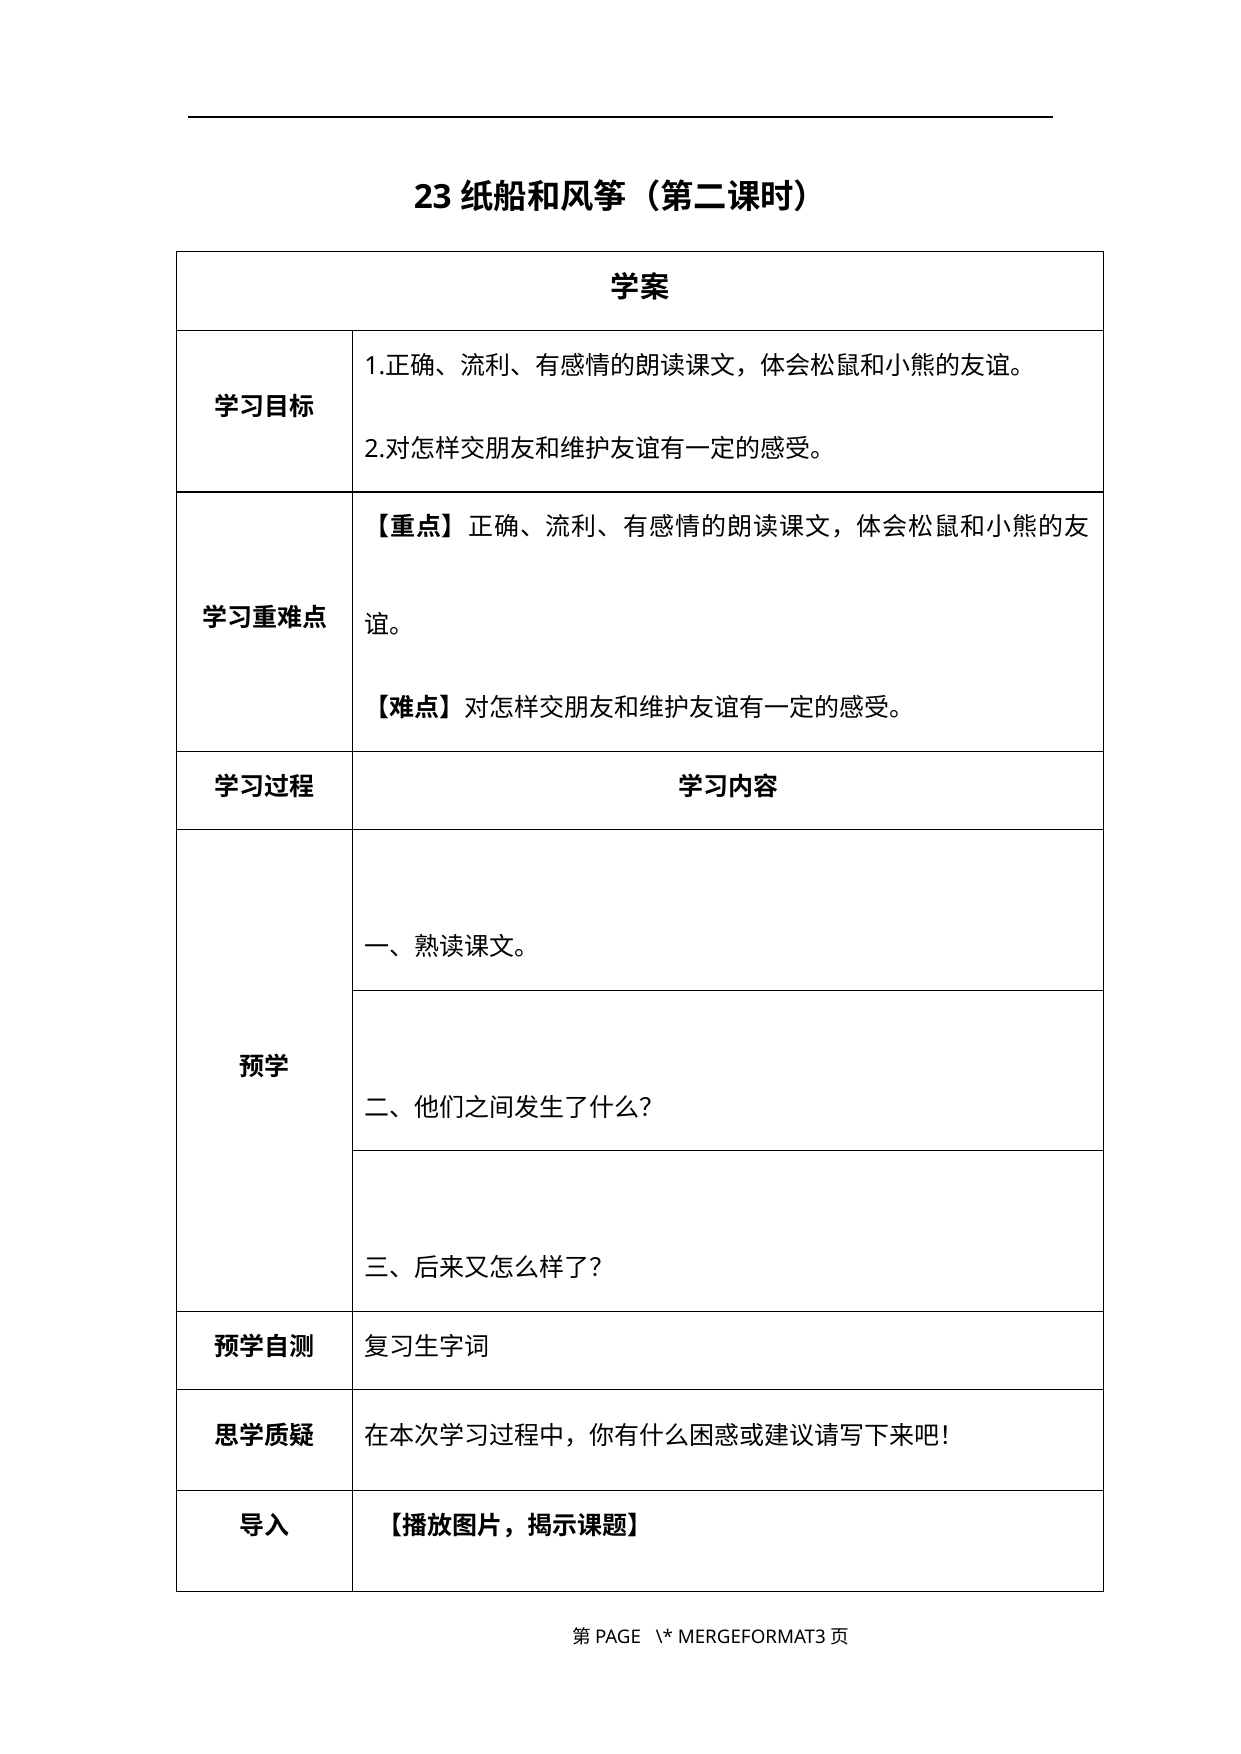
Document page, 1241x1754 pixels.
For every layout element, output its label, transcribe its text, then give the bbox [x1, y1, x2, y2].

table_cell 预学自测 [177, 1312, 352, 1389]
table_cell 复习生字词 [353, 1312, 1103, 1389]
table_cell 思学质疑 [177, 1390, 352, 1490]
table_cell 在本次学习过程中，你有什么困惑或建议请写下来吧！ [353, 1390, 1103, 1490]
table_cell 【重点】正确、流利、有感情的朗读课文，体会松鼠和小熊的友谊。 【难点】对怎样交朋友和维护友谊有一定的感受。 [353, 493, 1103, 751]
table_cell 1.正确、流利、有感情的朗读课文，体会松鼠和小熊的友谊。 2.对怎样交朋友和维护友谊有一定的感受。 [353, 331, 1103, 491]
table_header 学案 [177, 252, 1103, 330]
table_cell 二、他们之间发生了什么？ [353, 991, 1103, 1150]
table_cell 学习重难点 [177, 493, 352, 751]
table_cell 预学 [177, 830, 352, 1311]
text 23 纸船和风筝（第二课时） [187, 162, 1053, 227]
table_cell 三、后来又怎么样了？ [353, 1151, 1103, 1311]
table_cell 学习目标 [177, 331, 352, 491]
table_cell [353, 1491, 1103, 1591]
table_cell 一、熟读课文。 [353, 830, 1103, 989]
table_cell 学习过程 [177, 752, 352, 829]
table_cell 导入 [177, 1491, 352, 1591]
table_cell 学习内容 [353, 752, 1103, 829]
